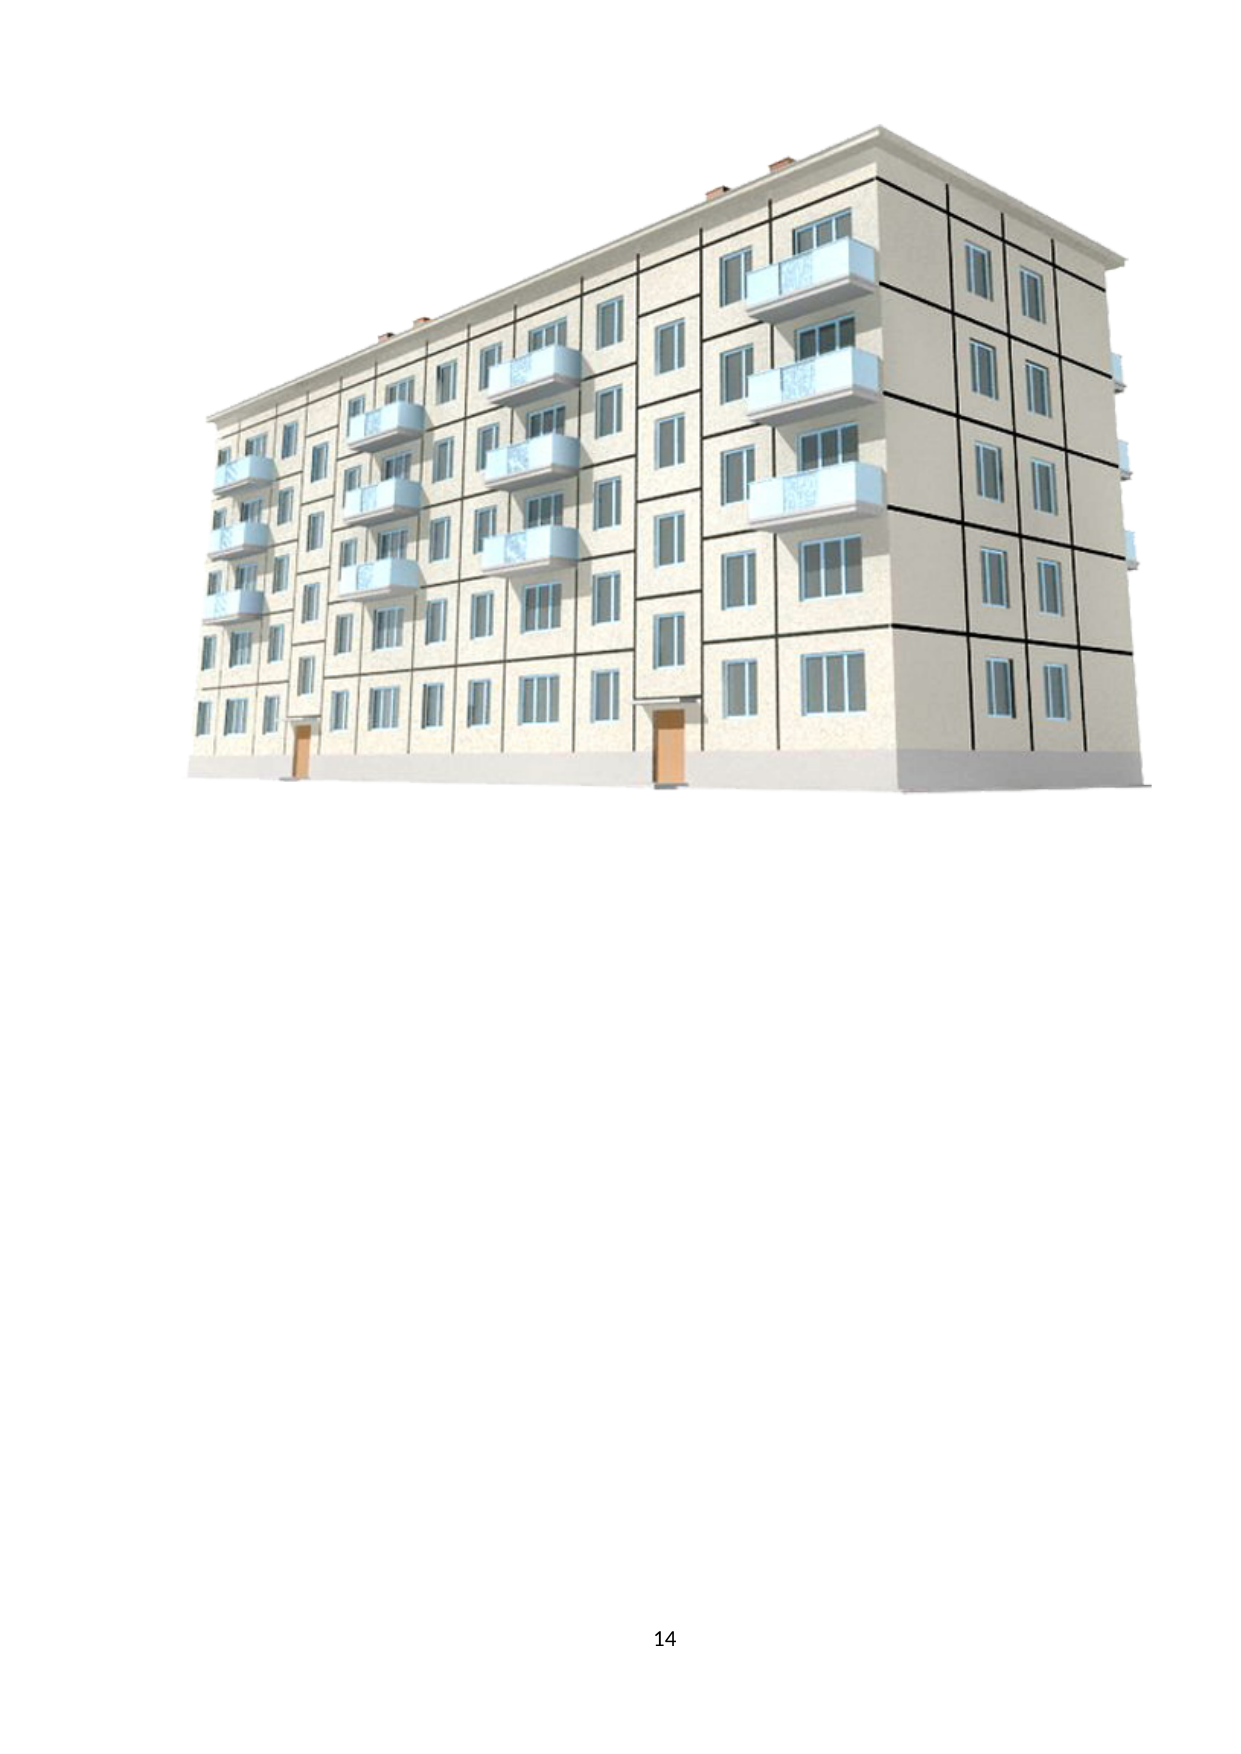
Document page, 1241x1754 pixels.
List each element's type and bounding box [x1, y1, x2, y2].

picture [177, 118, 1152, 849]
